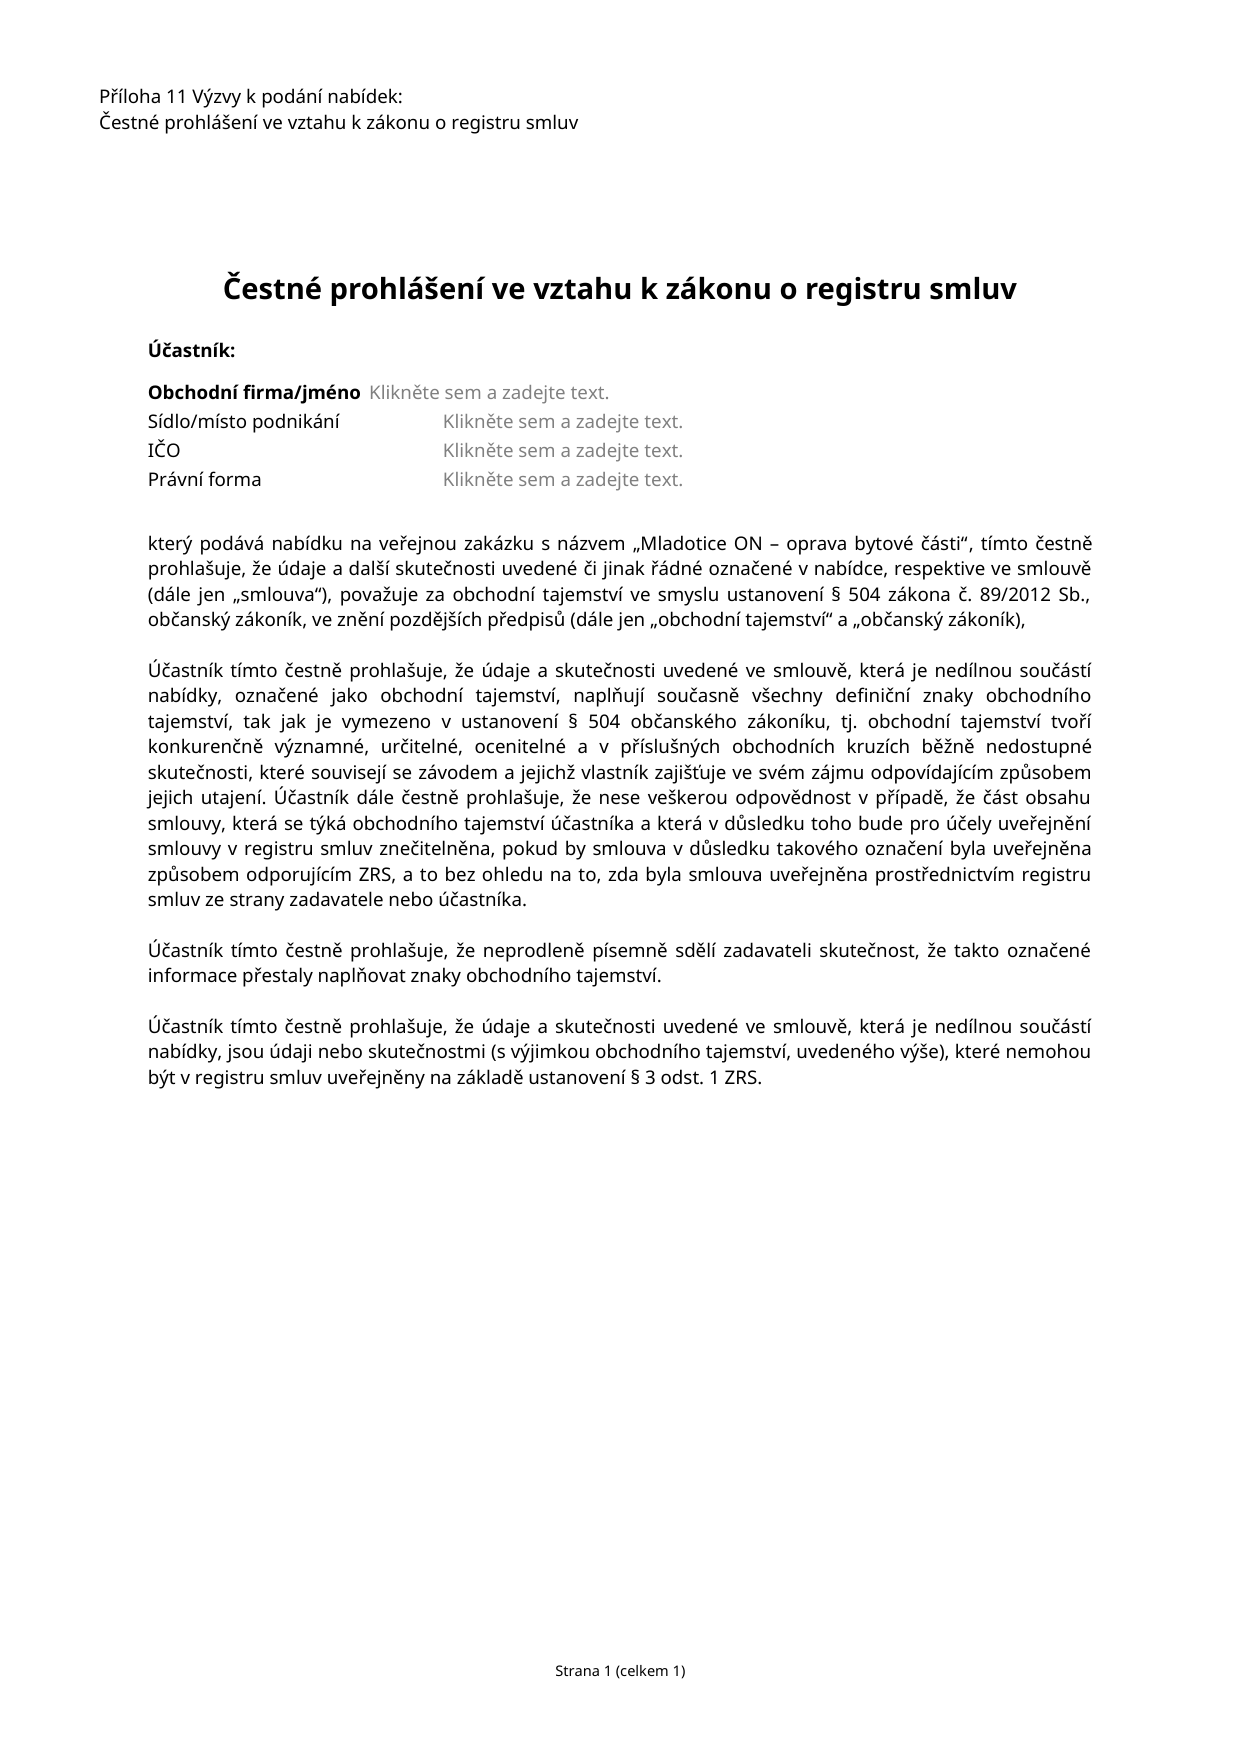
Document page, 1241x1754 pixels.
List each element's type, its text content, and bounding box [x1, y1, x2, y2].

text který podává nabídku na veřejnou zakázku s názvem „Mladotice ON – oprava bytové části“, tímto čestně prohlašuje, že údaje a další skutečnosti uvedené či jinak řádné označené v nabídce, respektive ve smlouvě (dále jen „smlouva“), považuje za obchodní tajemství ve smyslu ustanovení § 504 zákona č. 89/2012 Sb., občanský zákoník, ve znění pozdějších předpisů (dále jen „obchodní tajemství“ a „občanský zákoník), [148, 530, 1093, 632]
text Právní forma [148, 463, 1093, 492]
text Účastník tímto čestně prohlašuje, že údaje a skutečnosti uvedené ve smlouvě, která je nedílnou součástí nabídky, jsou údaji nebo skutečnostmi (s výjimkou obchodního tajemství, uvedeného výše), které nemohou být v registru smluv uveřejněny na základě ustanovení § 3 odst. 1 ZRS. [148, 1013, 1093, 1090]
text Sídlo/místo podnikání [148, 405, 1093, 434]
text Účastník: [148, 333, 1093, 364]
title Čestné prohlášení ve vztahu k zákonu o registru smluv [148, 268, 1093, 308]
text Účastník tímto čestně prohlašuje, že údaje a skutečnosti uvedené ve smlouvě, která je nedílnou součástí nabídky, označené jako obchodní tajemství, naplňují současně všechny definiční znaky obchodního tajemství, tak jak je vymezeno v ustanovení § 504 občanského zákoníku, tj. obchodní tajemství tvoří konkurenčně významné, určitelné, ocenitelné a v příslušných obchodních kruzích běžně nedostupné skutečnosti, které souvisejí se závodem a jejichž vlastník zajišťuje ve svém zájmu odpovídajícím způsobem jejich utajení. Účastník dále čestně prohlašuje, že nese veškerou odpovědnost v případě, že část obsahu smlouvy, která se týká obchodního tajemství účastníka a která v důsledku toho bude pro účely uveřejnění smlouvy v registru smluv znečitelněna, pokud by smlouva v důsledku takového označení byla uveřejněna způsobem odporujícím ZRS, a to bez ohledu na to, zda byla smlouva uveřejněna prostřednictvím registru smluv ze strany zadavatele nebo účastníka. [148, 657, 1093, 912]
text Obchodní firma/jméno [148, 376, 1093, 405]
text IČO [148, 434, 1093, 463]
text Účastník tímto čestně prohlašuje, že neprodleně písemně sdělí zadavateli skutečnost, že takto označené informace přestaly naplňovat znaky obchodního tajemství. [148, 937, 1093, 988]
